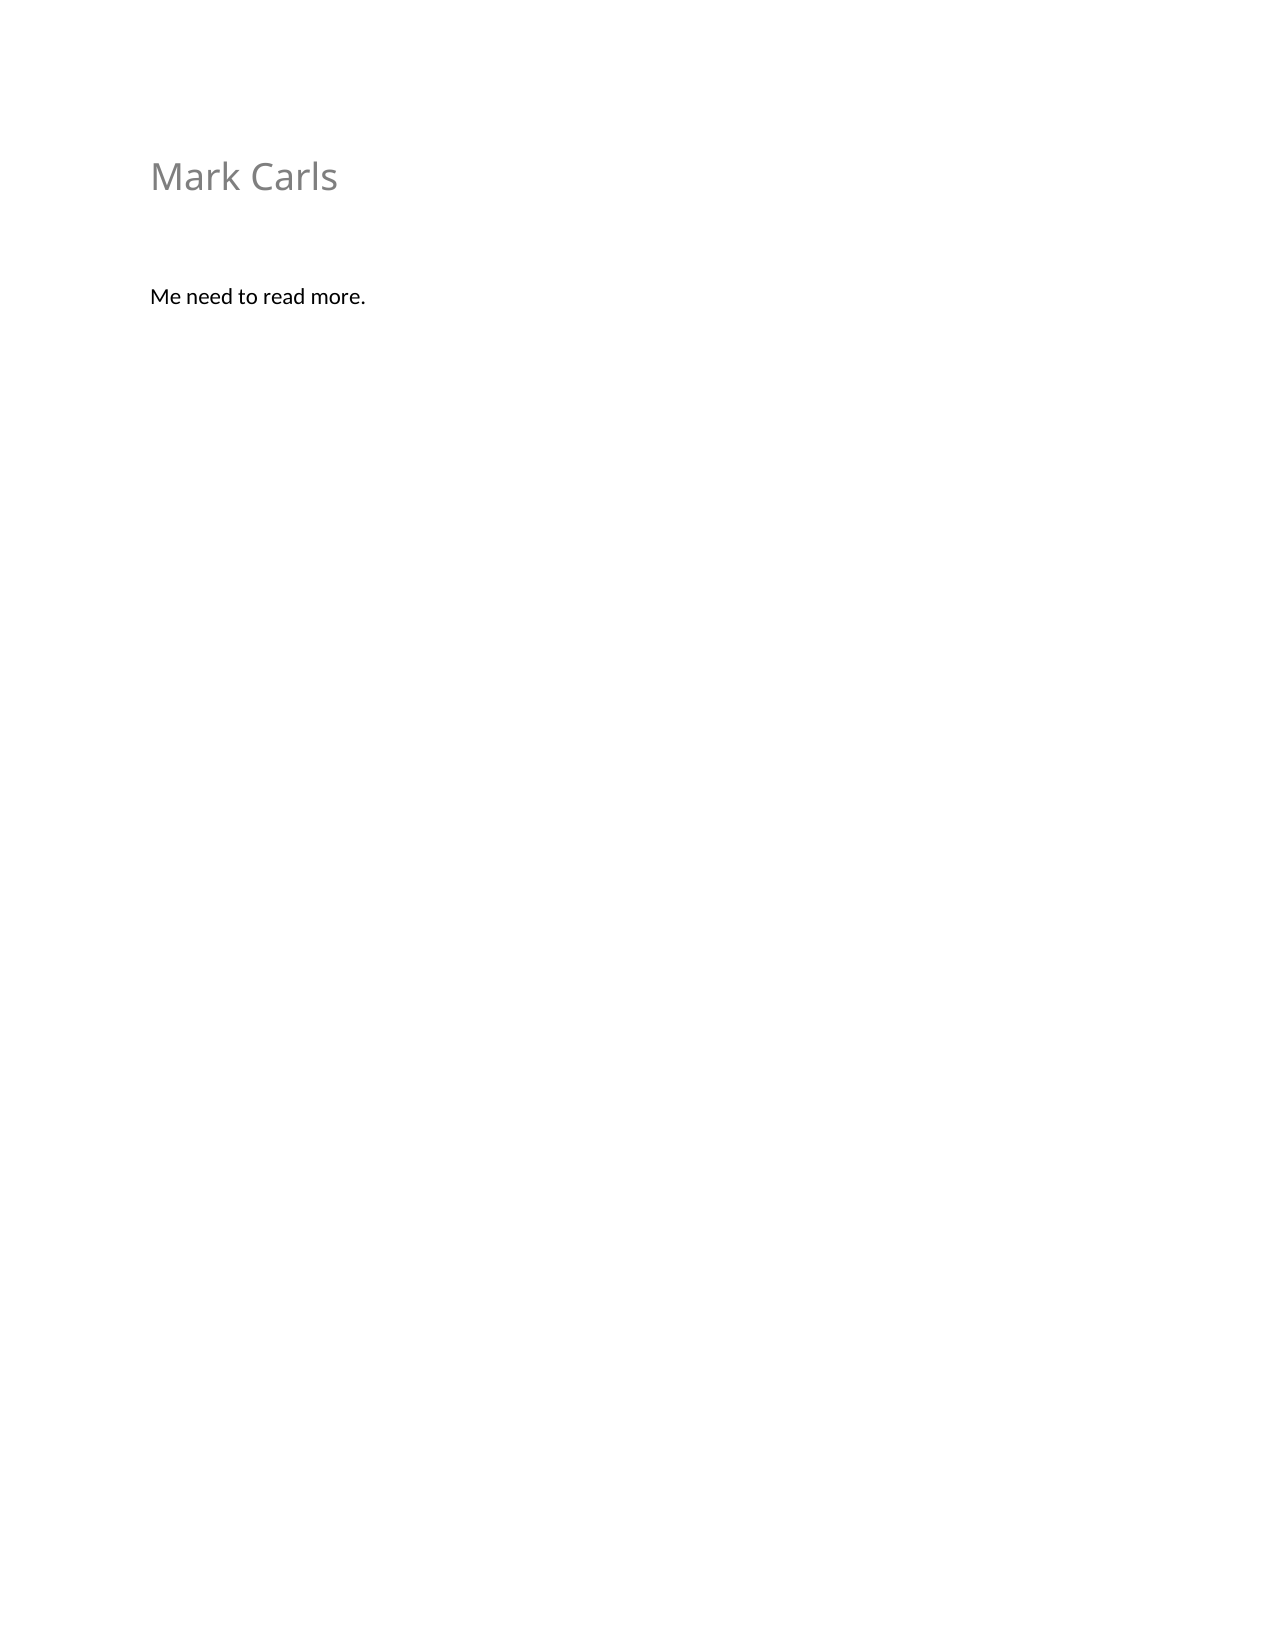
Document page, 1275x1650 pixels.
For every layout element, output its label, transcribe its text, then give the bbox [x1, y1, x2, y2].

text Me need to read more. [150, 282, 1125, 311]
text Mark Carls [150, 150, 1125, 201]
